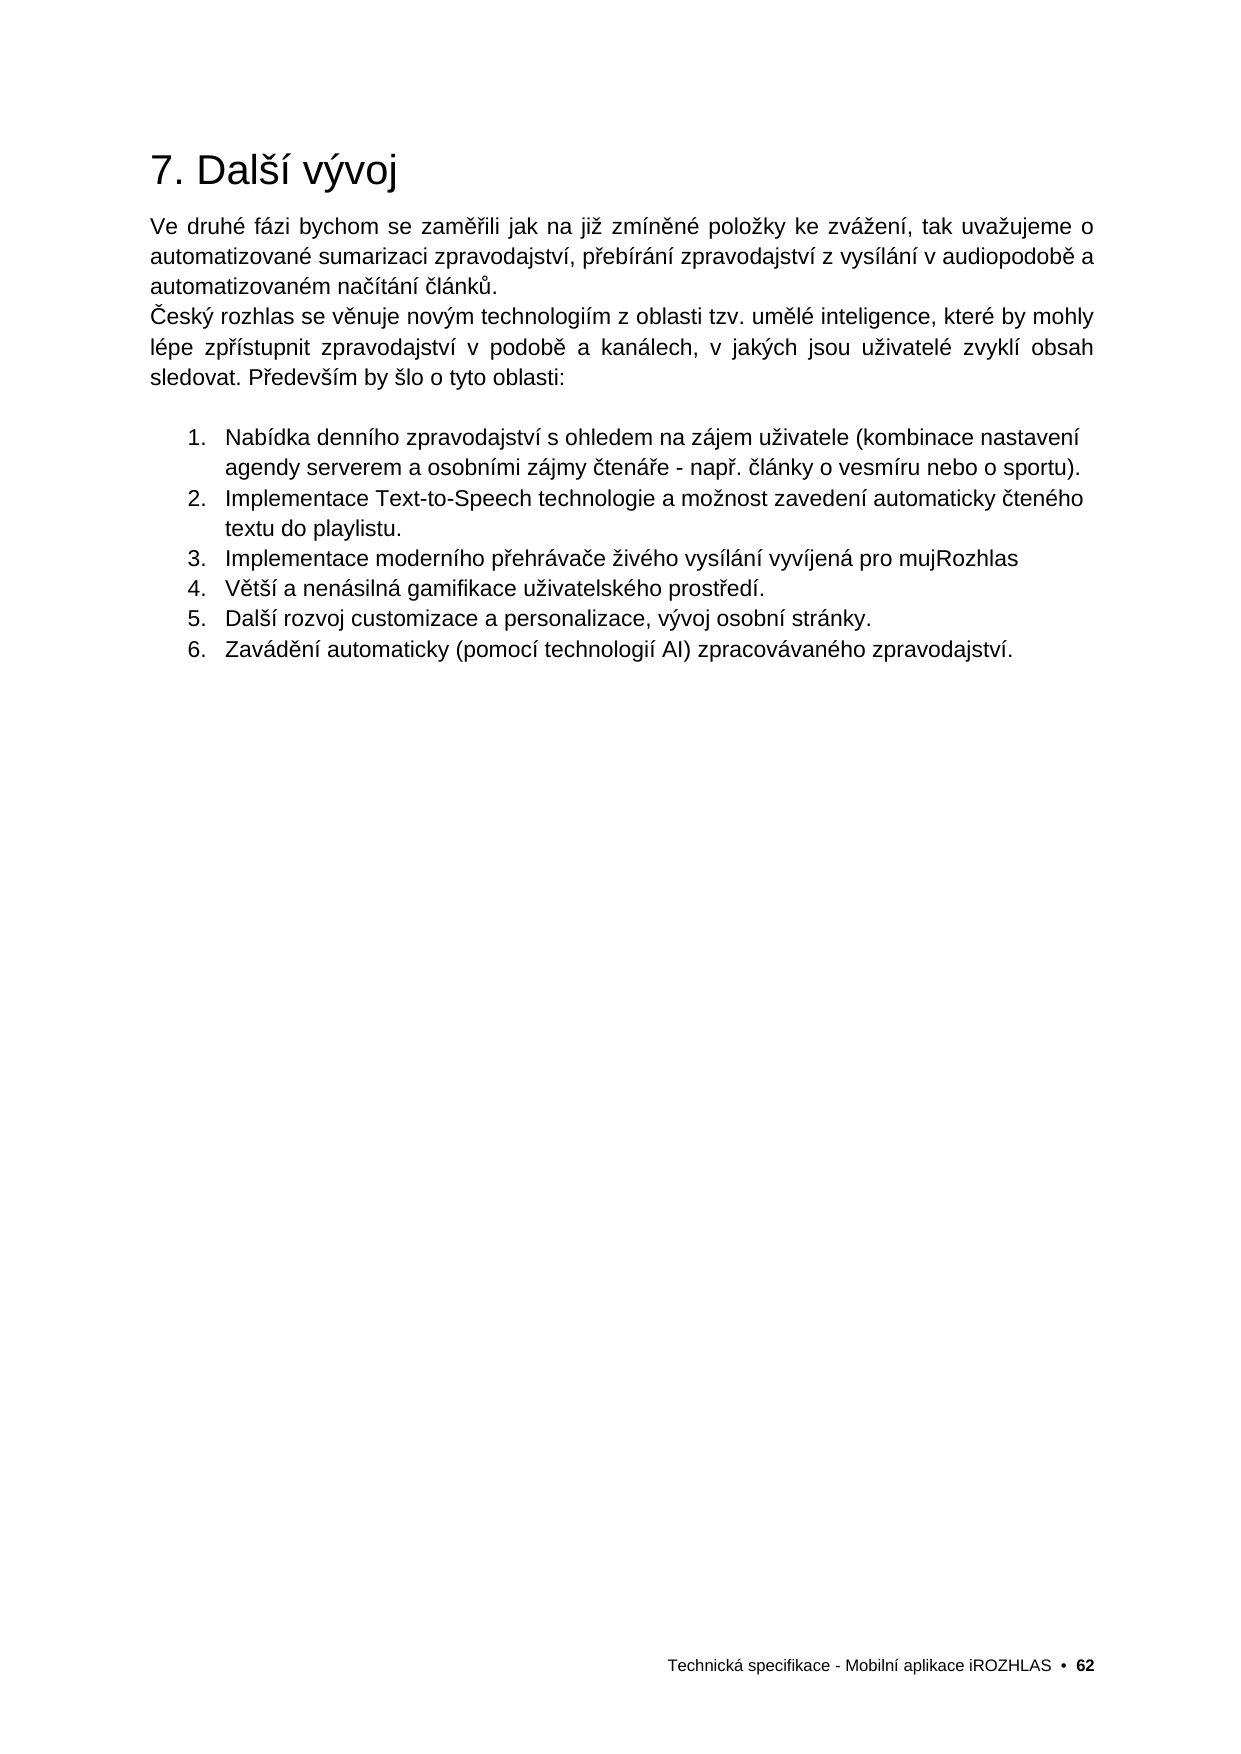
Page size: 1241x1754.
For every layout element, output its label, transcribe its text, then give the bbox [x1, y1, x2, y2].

text Český rozhlas se věnuje novým technologiím z oblasti tzv. umělé inteligence, které by mohly lépe zpřístupnit zpravodajství v podobě a kanálech, v jakých jsou uživatelé zvyklí obsah sledovat. Především by šlo o tyto oblasti: [150, 303, 1094, 390]
subtitle 7. Další vývoj [150, 145, 1094, 193]
list Nabídka denního zpravodajství s ohledem na zájem uživatele (kombinace nastavení agendy serverem a osobními zájmy čtenáře - např. články o vesmíru nebo o sportu). [187, 424, 1094, 481]
list Implementace Text-to-Speech technologie a možnost zavedení automaticky čteného textu do playlistu. [187, 484, 1094, 541]
list Větší a nenásilná gamifikace uživatelského prostředí. [187, 575, 1094, 601]
list Implementace moderního přehrávače živého vysílání vyvíjená pro mujRozhlas [187, 545, 1094, 571]
text Ve druhé fázi bychom se zaměřili jak na již zmíněné položky ke zvážení, tak uvažujeme o automatizované sumarizaci zpravodajství, přebírání zpravodajství z vysílání v audiopodobě a automatizovaném načítání článků. [150, 213, 1094, 299]
list Další rozvoj customizace a personalizace, vývoj osobní stránky. [187, 605, 1094, 632]
list Zavádění automaticky (pomocí technologií AI) zpracovávaného zpravodajství. [187, 636, 1094, 662]
